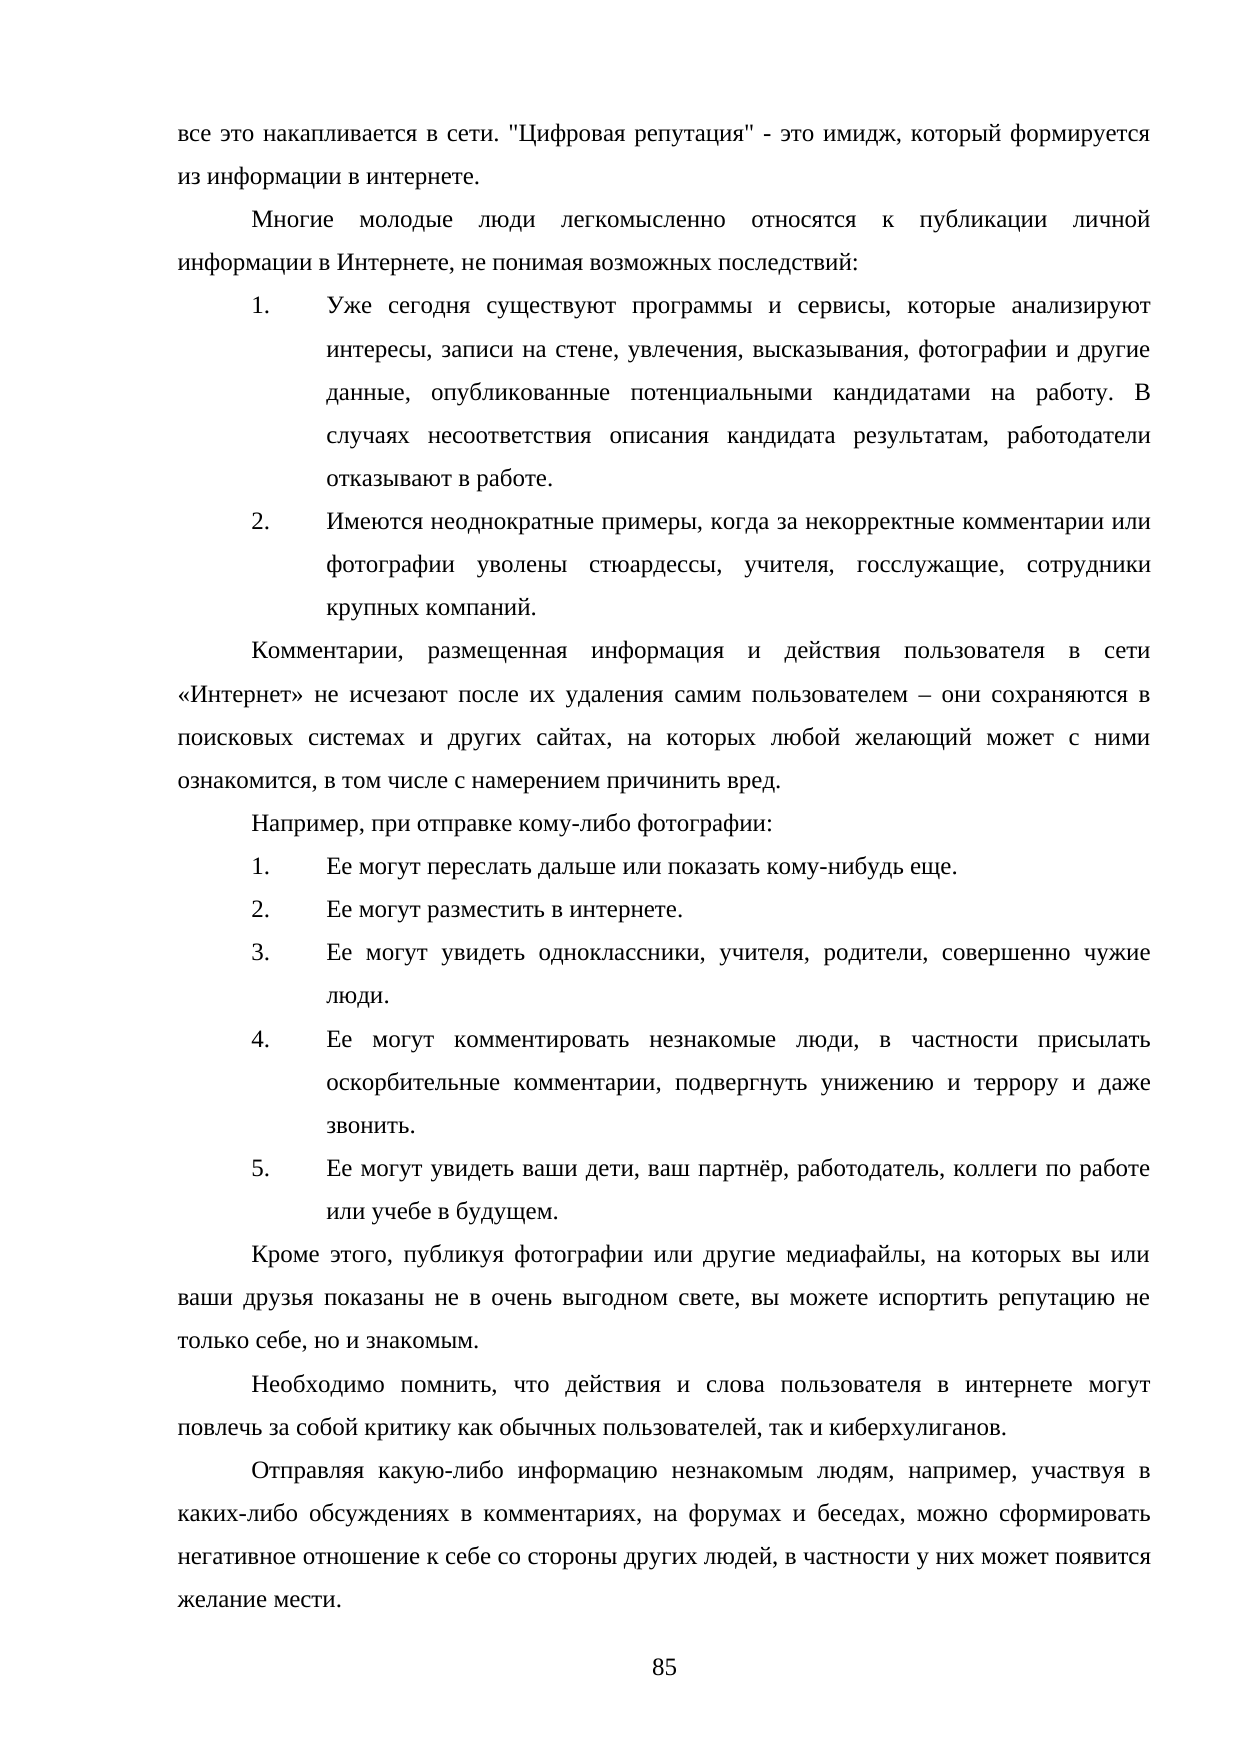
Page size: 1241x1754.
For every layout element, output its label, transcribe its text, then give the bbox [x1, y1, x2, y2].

list Ее могут комментировать незнакомые люди, в частности присылать оскорбительные комментарии, подвергнуть унижению и террору и даже звонить. [251, 1024, 1152, 1139]
text Необходимо помнить, что действия и слова пользователя в интернете могут повлечь за собой критику как обычных пользователей, так и киберхулиганов. [177, 1369, 1152, 1441]
text Кроме этого, публикуя фотографии или другие медиафайлы, на которых вы или ваши друзья показаны не в очень выгодном свете, вы можете испортить репутацию не только себе, но и знакомым. [177, 1239, 1152, 1354]
list Ее могут увидеть одноклассники, учителя, родители, совершенно чужие люди. [251, 937, 1152, 1009]
list Ее могут разместить в интернете. [251, 894, 1152, 923]
text Многие молодые люди легкомысленно относятся к публикации личной информации в Интернете, не понимая возможных последствий: [177, 204, 1152, 276]
text Комментарии, размещенная информация и действия пользователя в сети «Интернет» не исчезают после их удаления самим пользователем – они сохраняются в поисковых системах и других сайтах, на которых любой желающий может с ними ознакомится, в том числе с намерением причинить вред. [177, 636, 1152, 794]
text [177, 118, 1152, 190]
list Ее могут переслать дальше или показать кому-нибудь еще. [251, 851, 1152, 880]
text Отправляя какую-либо информацию незнакомым людям, например, участвуя в каких-либо обсуждениях в комментариях, на форумах и беседах, можно сформировать негативное отношение к себе со стороны других людей, в частности у них может появится желание мести. [177, 1455, 1152, 1613]
list Имеются неоднократные примеры, когда за некорректные комментарии или фотографии уволены стюардессы, учителя, госслужащие, сотрудники крупных компаний. [251, 506, 1152, 621]
list Ее могут увидеть ваши дети, ваш партнёр, работодатель, коллеги по работе или учебе в будущем. [251, 1153, 1152, 1225]
text Например, при отправке кому-либо фотографии: [177, 808, 1152, 837]
list Уже сегодня существуют программы и сервисы, которые анализируют интересы, записи на стене, увлечения, высказывания, фотографии и другие данные, опубликованные потенциальными кандидатами на работу. В случаях несоответствия описания кандидата результатам, работодатели отказывают в работе. [251, 291, 1152, 492]
